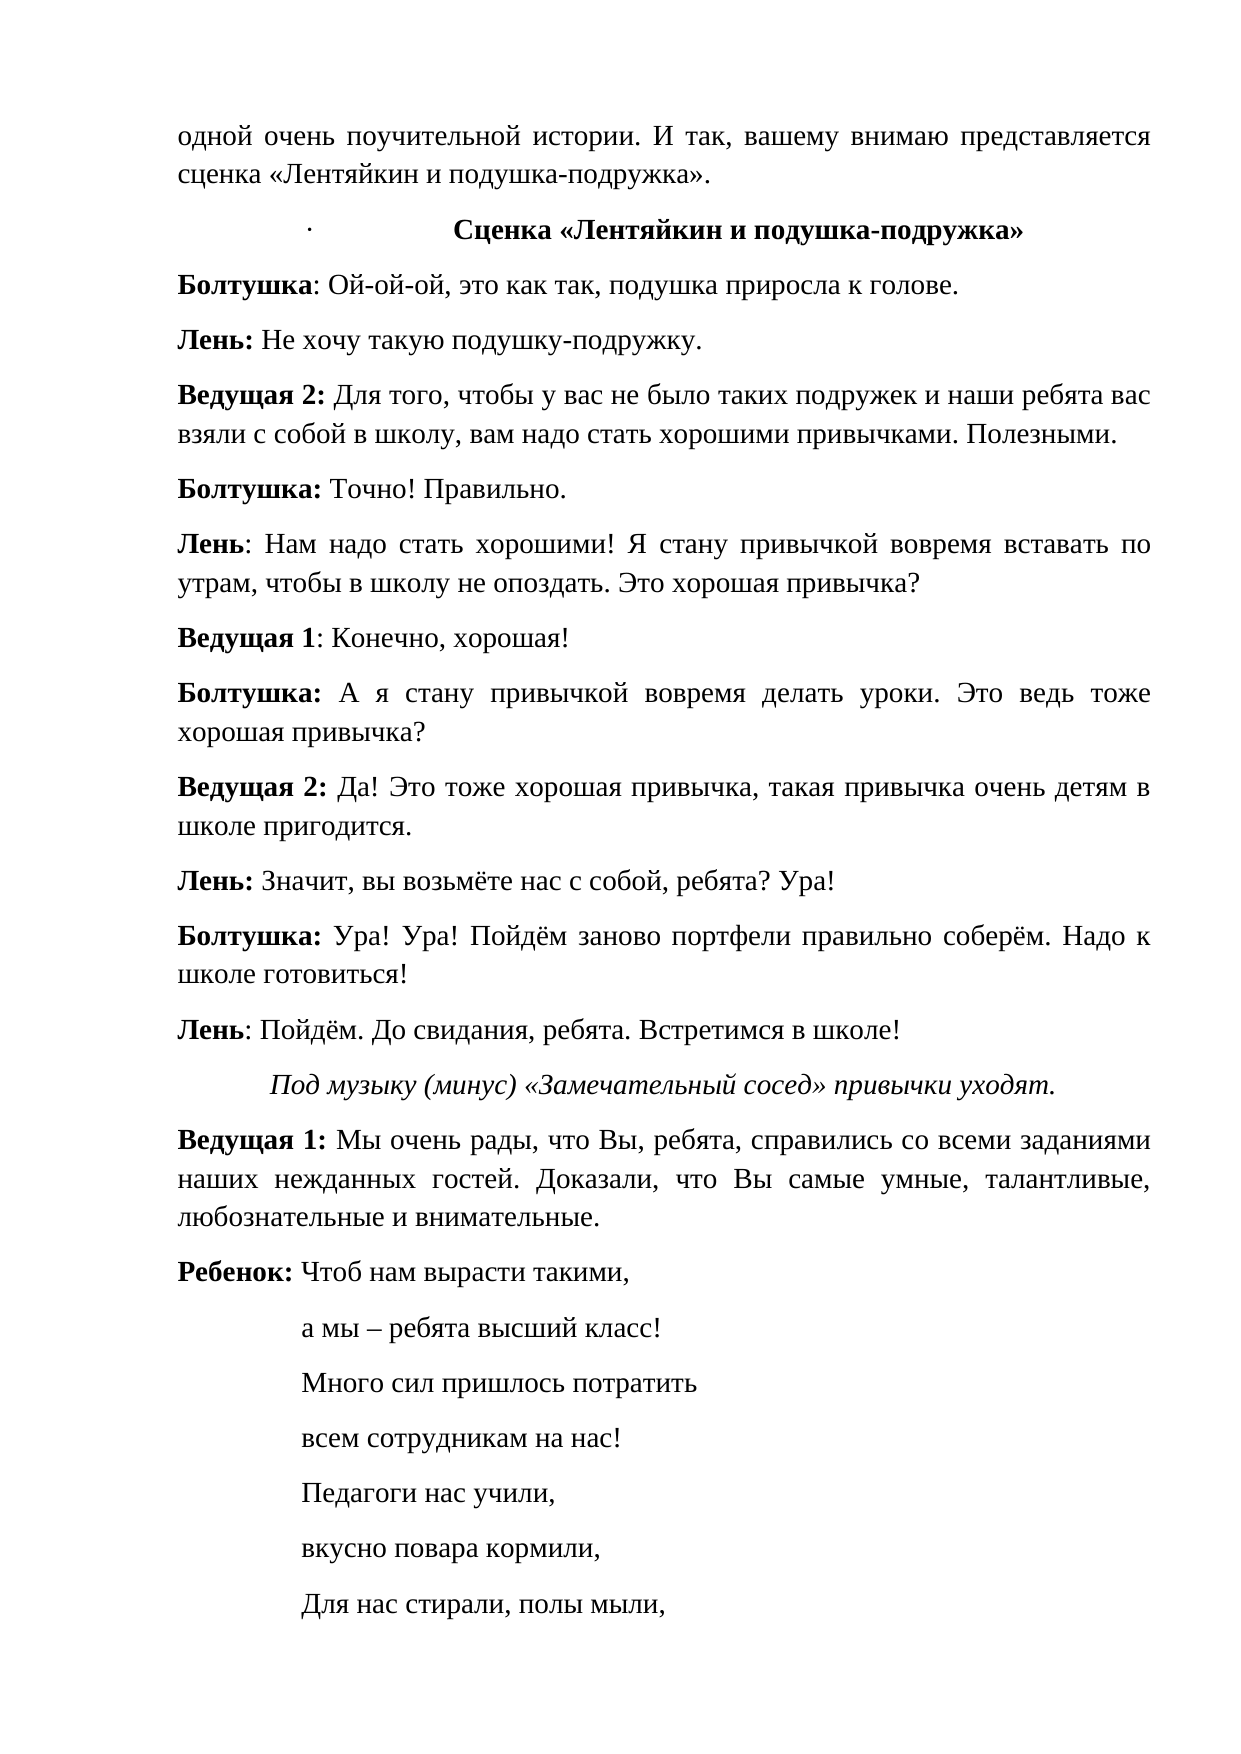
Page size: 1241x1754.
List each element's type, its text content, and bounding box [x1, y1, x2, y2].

text Болтушка: Точно! Правильно. [177, 471, 1152, 505]
text Ведущая 1: Мы очень рады, что Вы, ребята, справились со всеми заданиями наших нежданных гостей. Доказали, что Вы самые умные, талантливые, любознательные и внимательные. [177, 1122, 1152, 1233]
text Педагоги нас учили, [177, 1475, 1152, 1509]
text Болтушка: А я стану привычкой вовремя делать уроки. Это ведь тоже хорошая привычка? [177, 675, 1152, 747]
text всем сотрудникам на нас! [177, 1420, 1152, 1454]
text Лень: Не хочу такую подушку-подружку. [177, 322, 1152, 356]
text Много сил пришлось потратить [177, 1365, 1152, 1398]
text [177, 118, 1152, 190]
text Болтушка: Ура! Ура! Пойдём заново портфели правильно соберём. Надо к школе готовиться! [177, 918, 1152, 990]
text Ребенок: Чтоб нам вырасти такими, [177, 1254, 1152, 1288]
text Под музыку (минус) «Замечательный сосед» привычки уходят. [177, 1067, 1152, 1101]
text а мы – ребята высший класс! [177, 1310, 1152, 1343]
text Лень: Нам надо стать хорошими! Я стану привычкой вовремя вставать по утрам, чтобы в школу не опоздать. Это хорошая привычка? [177, 526, 1152, 598]
text · Сценка «Лентяйкин и подушка-подружка» [177, 212, 1152, 245]
text Для нас стирали, полы мыли, [177, 1586, 1152, 1619]
text вкусно повара кормили, [177, 1531, 1152, 1564]
text Лень: Пойдём. До свидания, ребята. Встретимся в школе! [177, 1012, 1152, 1045]
text Болтушка: Ой-ой-ой, это как так, подушка приросла к голове. [177, 267, 1152, 301]
text Лень: Значит, вы возьмёте нас с собой, ребята? Ура! [177, 863, 1152, 896]
text Ведущая 2: Для того, чтобы у вас не было таких подружек и наши ребята вас взяли с собой в школу, вам надо стать хорошими привычками. Полезными. [177, 377, 1152, 449]
text Ведущая 1: Конечно, хорошая! [177, 620, 1152, 654]
text Ведущая 2: Да! Это тоже хорошая привычка, такая привычка очень детям в школе пригодится. [177, 769, 1152, 841]
